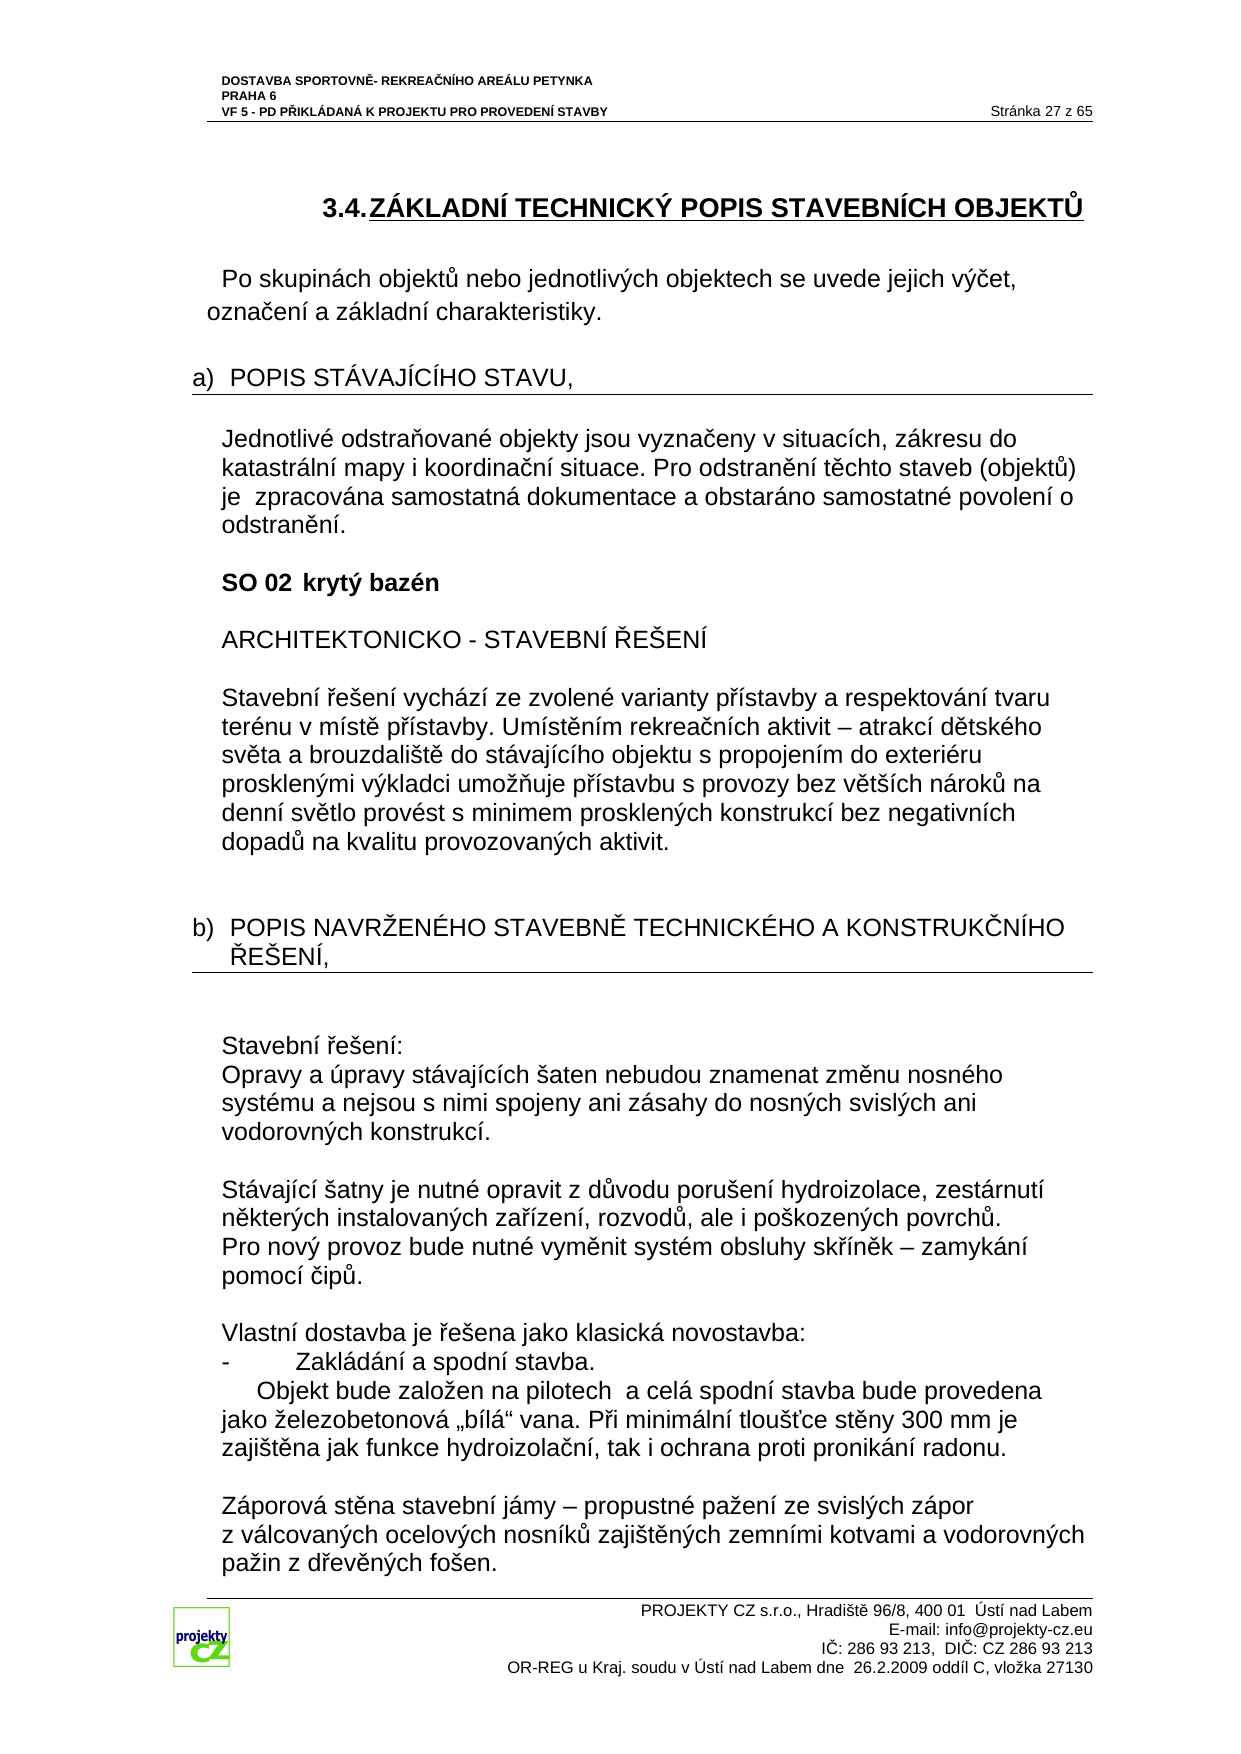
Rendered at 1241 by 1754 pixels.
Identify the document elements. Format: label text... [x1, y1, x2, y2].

text - Zakládání a spodní stavba. [207, 1347, 1093, 1376]
text Objekt bude založen na pilotech a celá spodní stavba bude provedena jako železobetonová „bílá“ vana. Při minimální tloušťce stěny 300 mm je zajištěna jak funkce hydroizolační, tak i ochrana proti pronikání radonu. [221, 1376, 1093, 1462]
text Jednotlivé odstraňované objekty jsou vyznačeny v situacích, zákresu do katastrální mapy i koordinační situace. Pro odstranění těchto staveb (objektů) je zpracována samostatná dokumentace a obstaráno samostatné povolení o odstranění. [221, 424, 1093, 539]
subtitle POPIS NAVRŽENÉHO STAVEBNĚ TECHNICKÉHO A KONSTRUKČNÍHO ŘEŠENÍ, [192, 913, 1093, 972]
text z válcovaných ocelových nosníků zajištěných zemními kotvami a vodorovných [148, 1520, 1093, 1548]
text ARCHITEKTONICKO - STAVEBNÍ ŘEŠENÍ [207, 625, 1093, 654]
text SO 02 krytý bazén [207, 568, 1093, 597]
text Stavební řešení: [207, 1031, 1093, 1060]
subtitle POPIS STÁVAJÍCÍHO STAVU, [192, 363, 1093, 394]
text Záporová stěna stavební jámy – propustné pažení ze svislých zápor [148, 1491, 1093, 1520]
text Vlastní dostavba je řešena jako klasická novostavba: [207, 1318, 1093, 1347]
text Po skupinách objektů nebo jednotlivých objektech se uvede jejich výčet, označení a základní charakteristiky. [207, 264, 1093, 326]
text pažin z dřevěných fošen. [148, 1548, 1093, 1577]
picture [170, 1605, 233, 1670]
text Pro nový provoz bude nutné vyměnit systém obsluhy skříněk – zamykání pomocí čipů. [221, 1232, 1093, 1290]
text Stávající šatny je nutné opravit z důvodu porušení hydroizolace, zestárnutí některých instalovaných zařízení, rozvodů, ale i poškozených povrchů. [221, 1175, 1093, 1232]
subtitle ZÁKLADNÍ TECHNICKÝ POPIS STAVEBNÍCH OBJEKTŮ [307, 192, 1093, 224]
text Stavební řešení vychází ze zvolené varianty přístavby a respektování tvaru terénu v místě přístavby. Umístěním rekreačních aktivit – atrakcí dětského světa a brouzdaliště do stávajícího objektu s propojením do exteriéru prosklenými výkladci umožňuje přístavbu s provozy bez větších nároků na denní světlo provést s minimem prosklených konstrukcí bez negativních dopadů na kvalitu provozovaných aktivit. [221, 683, 1093, 855]
text Opravy a úpravy stávajících šaten nebudou znamenat změnu nosného systému a nejsou s nimi spojeny ani zásahy do nosných svislých ani vodorovných konstrukcí. [221, 1060, 1093, 1146]
